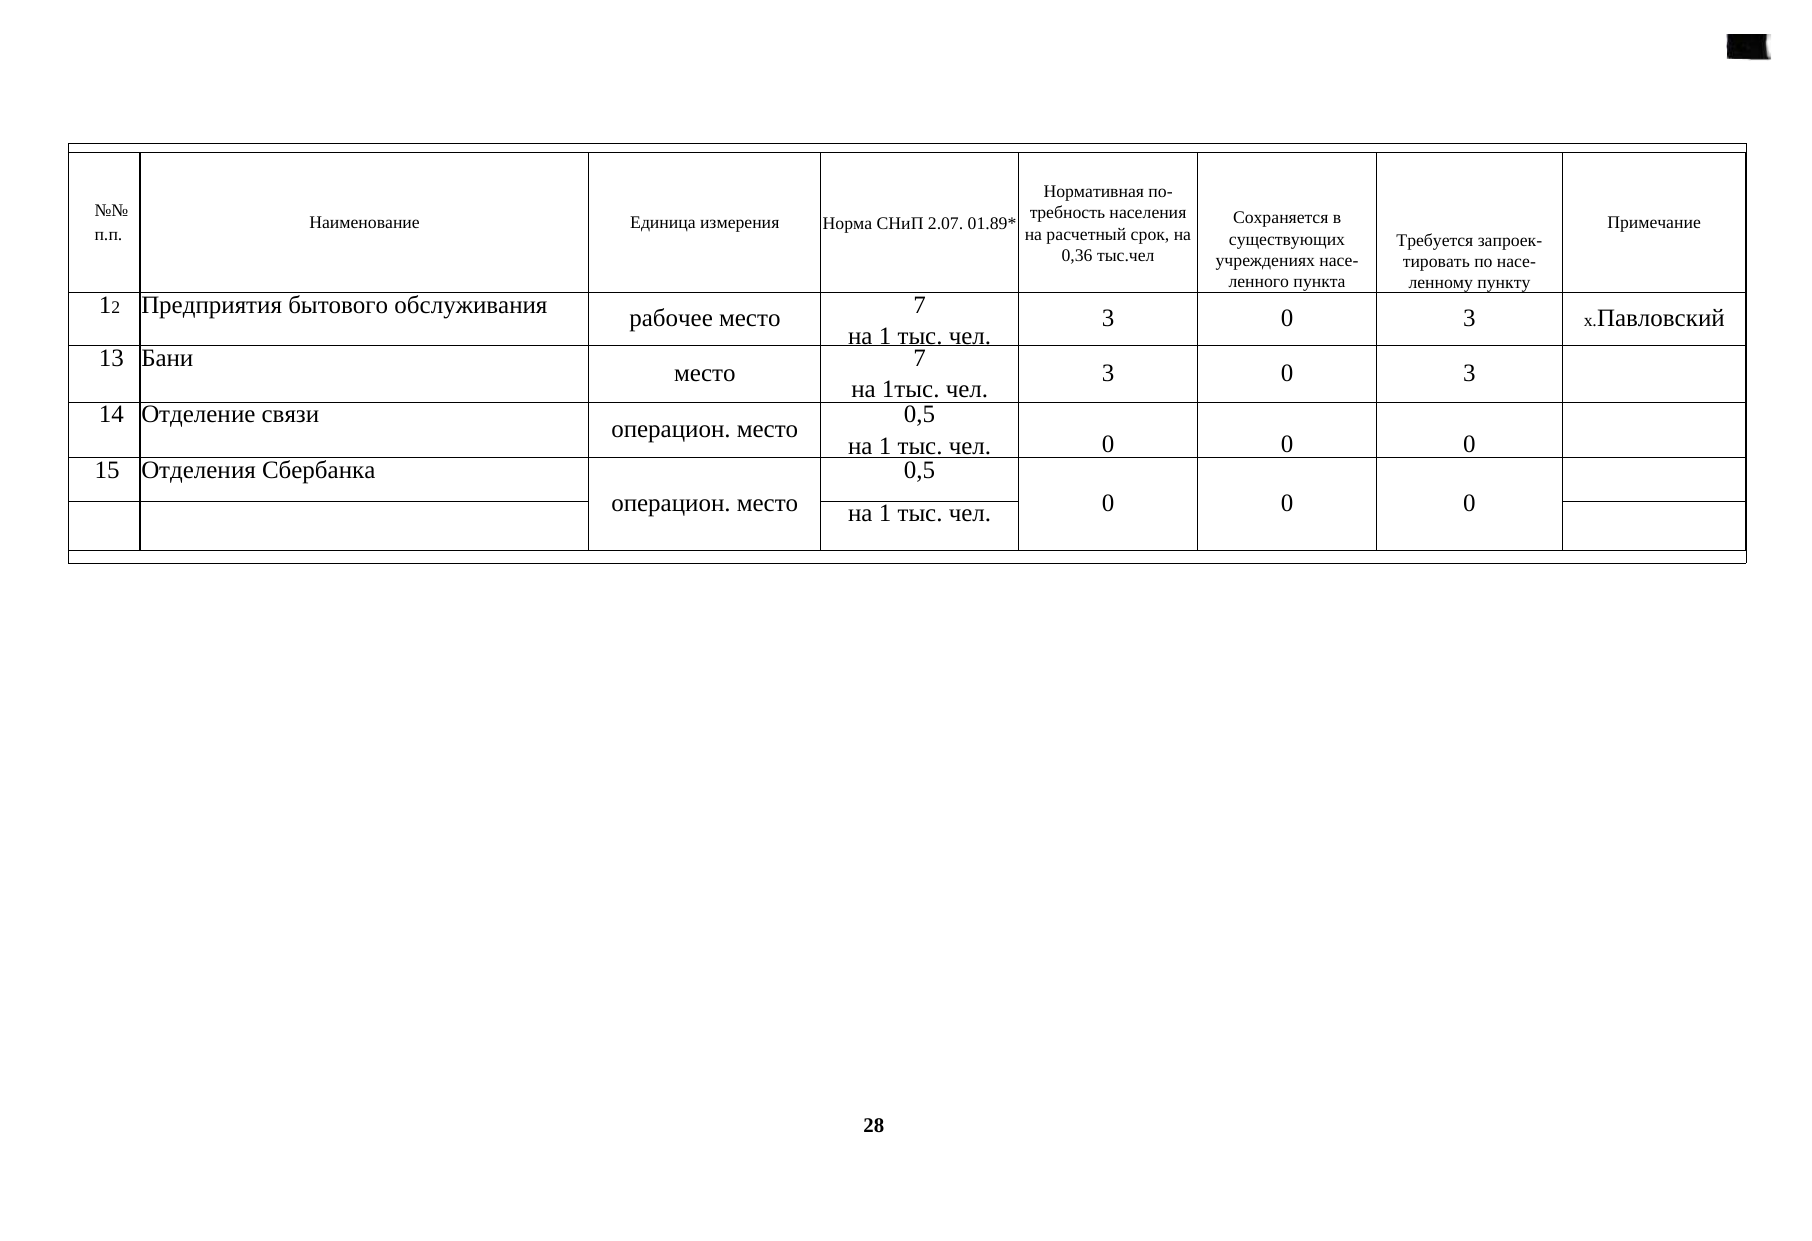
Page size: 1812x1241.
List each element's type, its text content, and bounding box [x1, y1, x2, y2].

table_cell 0,5 на 1 тыс. чел. [821, 403, 1018, 457]
table_cell [1563, 502, 1745, 550]
table_cell 0 [1377, 458, 1562, 550]
table_cell [141, 502, 588, 550]
table_cell Отделение связи [141, 403, 588, 457]
table_cell Предприятия бытового обслуживания [141, 293, 588, 345]
table_header Сохраняется в существующих учреждениях населенного пункта [1198, 153, 1376, 292]
table_cell 3 [1019, 346, 1197, 402]
table_header Примечание [1563, 153, 1745, 292]
table_cell 0 [1198, 346, 1376, 402]
table_header Требуется запроектировать по населенному пункту [1377, 153, 1562, 292]
table_cell 13 [69, 346, 139, 402]
table_cell 7 на 1 тыс. чел. [821, 293, 1018, 345]
table_cell на 1 тыс. чел. [821, 502, 1018, 550]
table_cell 0 [1019, 458, 1197, 550]
table_cell 0 [1198, 403, 1376, 457]
table_cell х.Павловский [1563, 293, 1745, 345]
table_cell операцион. место [589, 458, 820, 550]
table_cell 12 [69, 293, 139, 345]
table_cell 14 [69, 403, 139, 457]
table_cell 3 [1377, 293, 1562, 345]
table_header №№ п.п. [69, 153, 139, 292]
picture [1726, 34, 1772, 61]
table_header Норма СНиП 2.07. 01.89* [821, 153, 1018, 292]
table_cell операцион. место [589, 403, 820, 457]
table_header Нормативная потребность населения на расчетный срок, на 0,36 тыс.чел [1019, 153, 1197, 292]
table_cell 15 [69, 458, 139, 501]
table_cell [1563, 403, 1745, 457]
table_cell 0 [1377, 403, 1562, 457]
table_cell [1563, 458, 1745, 501]
table_cell 0 [1198, 293, 1376, 345]
table_cell [1563, 346, 1745, 402]
table_cell 0,5 [821, 458, 1018, 501]
table_cell [69, 502, 139, 550]
table_header Единица измерения [589, 153, 820, 292]
table_cell 0 [1198, 458, 1376, 550]
table_cell Отделения Сбербанка [141, 458, 588, 501]
table_header Наименование [141, 153, 588, 292]
table_cell 3 [1377, 346, 1562, 402]
table_cell 7 на 1тыс. чел. [821, 346, 1018, 402]
table_cell Бани [141, 346, 588, 402]
table_cell рабочее место [589, 293, 820, 345]
table_cell 0 [1019, 403, 1197, 457]
table_cell место [589, 346, 820, 402]
table_cell 3 [1019, 293, 1197, 345]
